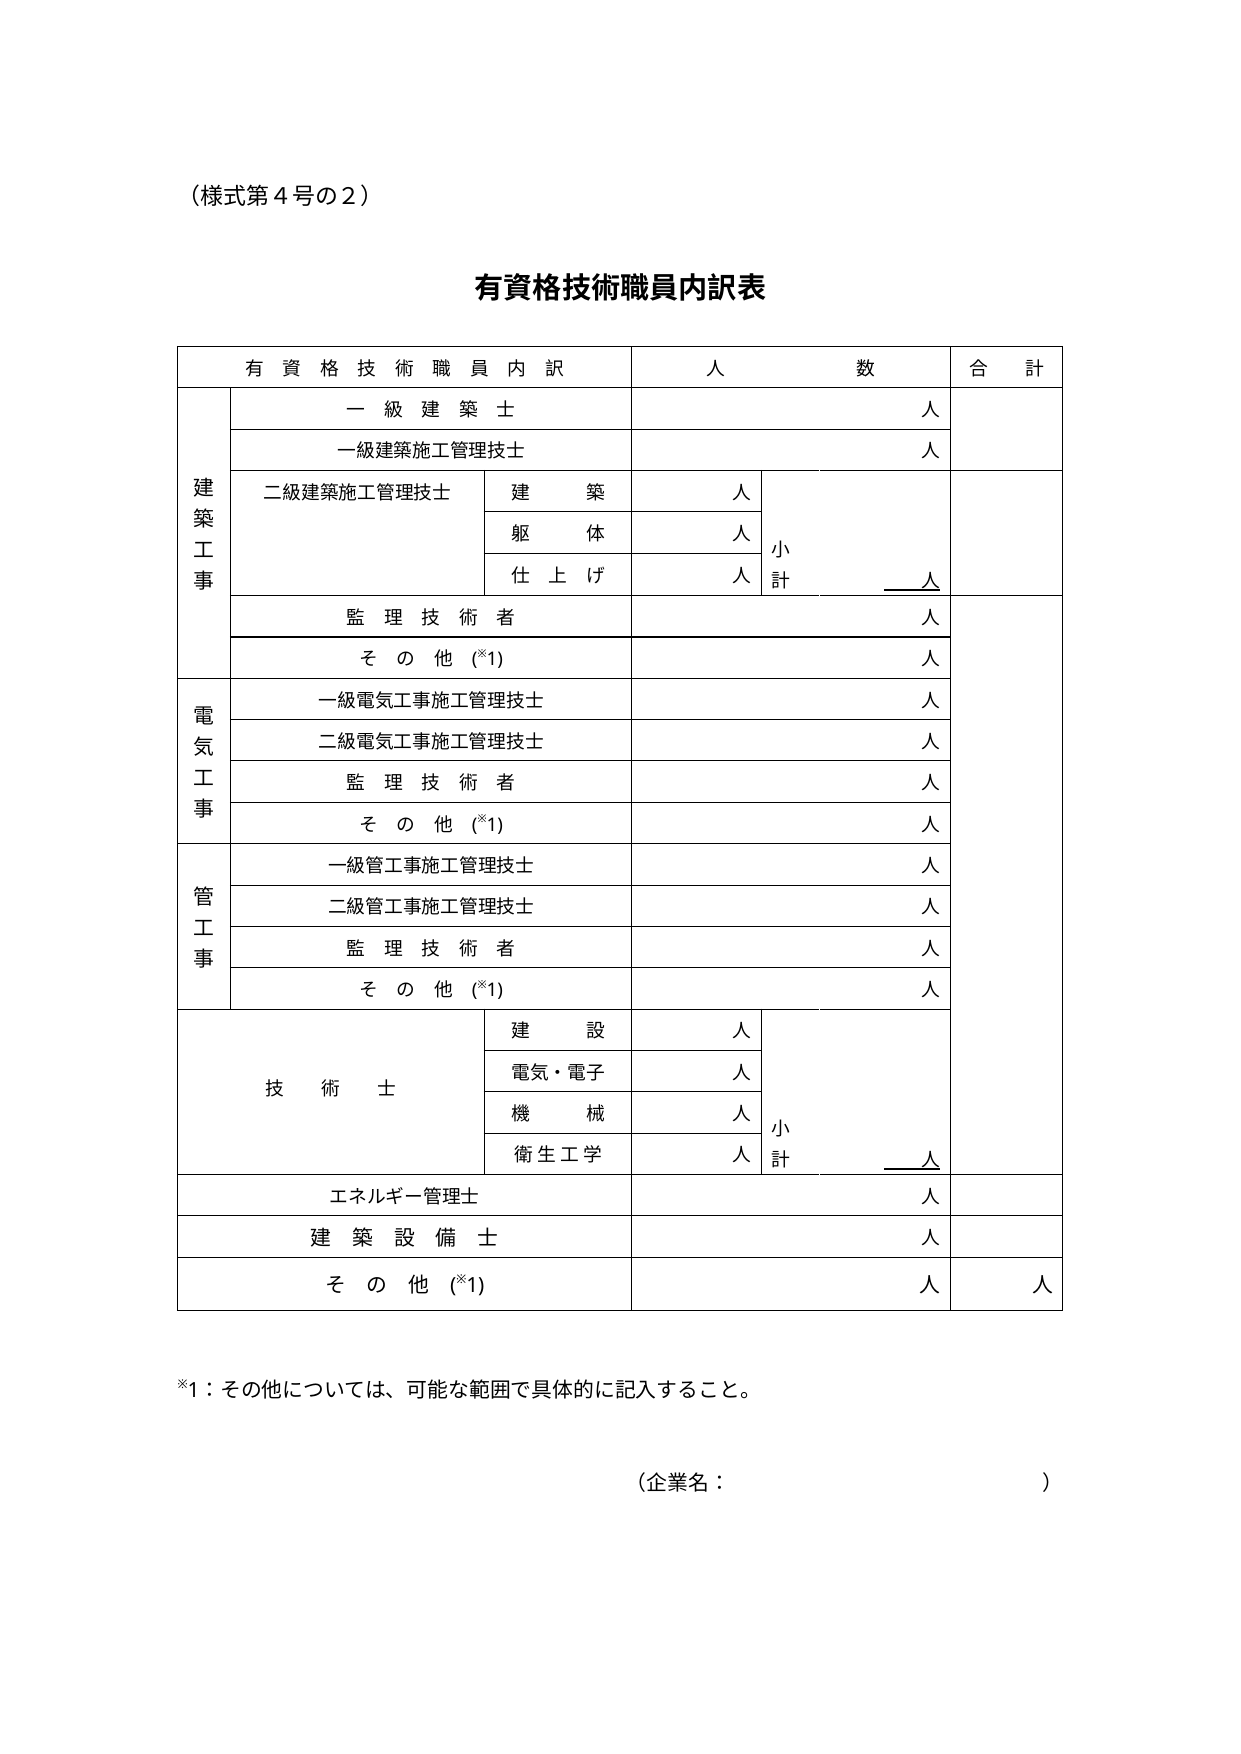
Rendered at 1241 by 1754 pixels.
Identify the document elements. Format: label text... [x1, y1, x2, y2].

table_cell [231, 511, 484, 595]
text 有資格技術職員内訳表 [177, 254, 1063, 317]
table_cell 人 [632, 388, 950, 428]
table_cell 人 [632, 638, 950, 678]
table_cell 電気・電子 [485, 1051, 631, 1091]
table_cell 一級建築施工管理技士 [231, 430, 631, 470]
table_cell 管工事 [178, 844, 230, 1008]
table_cell そ の 他 (※1) [231, 968, 631, 1008]
table_cell 建 設 [485, 1010, 631, 1050]
table_cell 建 築 設 備 士 [178, 1216, 631, 1257]
table_cell 人 [632, 803, 950, 843]
table_cell 人 [632, 679, 950, 719]
table_cell エネルギー管理士 [178, 1175, 631, 1215]
table_cell 躯 体 [485, 512, 631, 552]
table_cell 人 [820, 471, 950, 595]
table_cell [951, 388, 1062, 470]
table_cell 人 [632, 471, 761, 511]
table_cell 人 [632, 1051, 761, 1091]
table_cell 人 [951, 1258, 1062, 1310]
table_cell [951, 1216, 1062, 1257]
table_cell 人 [632, 844, 950, 884]
table_cell 技 術 士 [178, 1010, 484, 1174]
table_cell 衛 生 工 学 [485, 1134, 631, 1174]
table_cell 一 級 建 築 士 [231, 388, 631, 428]
table_cell 人 [632, 1258, 950, 1310]
table_cell 人 [632, 430, 950, 470]
table_cell 建 築工事 [178, 388, 230, 678]
table_cell 電気工事 [178, 679, 230, 843]
table_cell 人 [632, 554, 761, 595]
table_cell そ の 他 (※1) [178, 1258, 631, 1310]
table_cell 一級電気工事施工管理技士 [231, 679, 631, 719]
table_cell 人 [632, 1010, 761, 1050]
table_cell 人 [632, 720, 950, 760]
table_cell [951, 1175, 1062, 1215]
table_cell 一級管工事施工管理技士 [231, 844, 631, 884]
table_cell 小計 [762, 1010, 819, 1174]
table_cell [951, 596, 1062, 1174]
table_header 合 計 [951, 347, 1062, 387]
table_cell そ の 他 (※1) [231, 638, 631, 678]
table_cell 監 理 技 術 者 [231, 927, 631, 967]
table_cell [951, 471, 1062, 595]
table_cell 人 [632, 968, 950, 1008]
table_cell 二級建築施工管理技士 [231, 471, 484, 511]
table_cell 仕 上 げ [485, 554, 631, 595]
table_cell 人 [632, 927, 950, 967]
table_cell 監 理 技 術 者 [231, 761, 631, 802]
text （様式第４号の２） [177, 163, 1063, 225]
table_cell 人 [632, 1175, 950, 1215]
table_cell 二級管工事施工管理技士 [231, 886, 631, 926]
table_cell 建 築 [485, 471, 631, 511]
table_cell 人 [632, 1092, 761, 1133]
table_cell 人 [632, 886, 950, 926]
table_cell 人 [820, 1010, 950, 1174]
table_cell 人 [632, 761, 950, 802]
table_cell 機 械 [485, 1092, 631, 1133]
table_cell 人 [632, 596, 950, 636]
table_header 人 数 [632, 347, 950, 387]
table_cell 監 理 技 術 者 [231, 596, 631, 636]
table_header 有 資 格 技 術 職 員 内 訳 [178, 347, 631, 387]
table_cell そ の 他 (※1) [231, 803, 631, 843]
table_cell 人 [632, 1216, 950, 1257]
table_cell 人 [632, 1134, 761, 1174]
table_cell 二級電気工事施工管理技士 [231, 720, 631, 760]
text （企業名： ） [177, 1466, 1063, 1497]
text ※1：その他については、可能な範囲で具体的に記入すること。 [177, 1311, 1063, 1404]
table_cell 人 [632, 512, 761, 552]
table_cell 小計 [762, 471, 819, 595]
